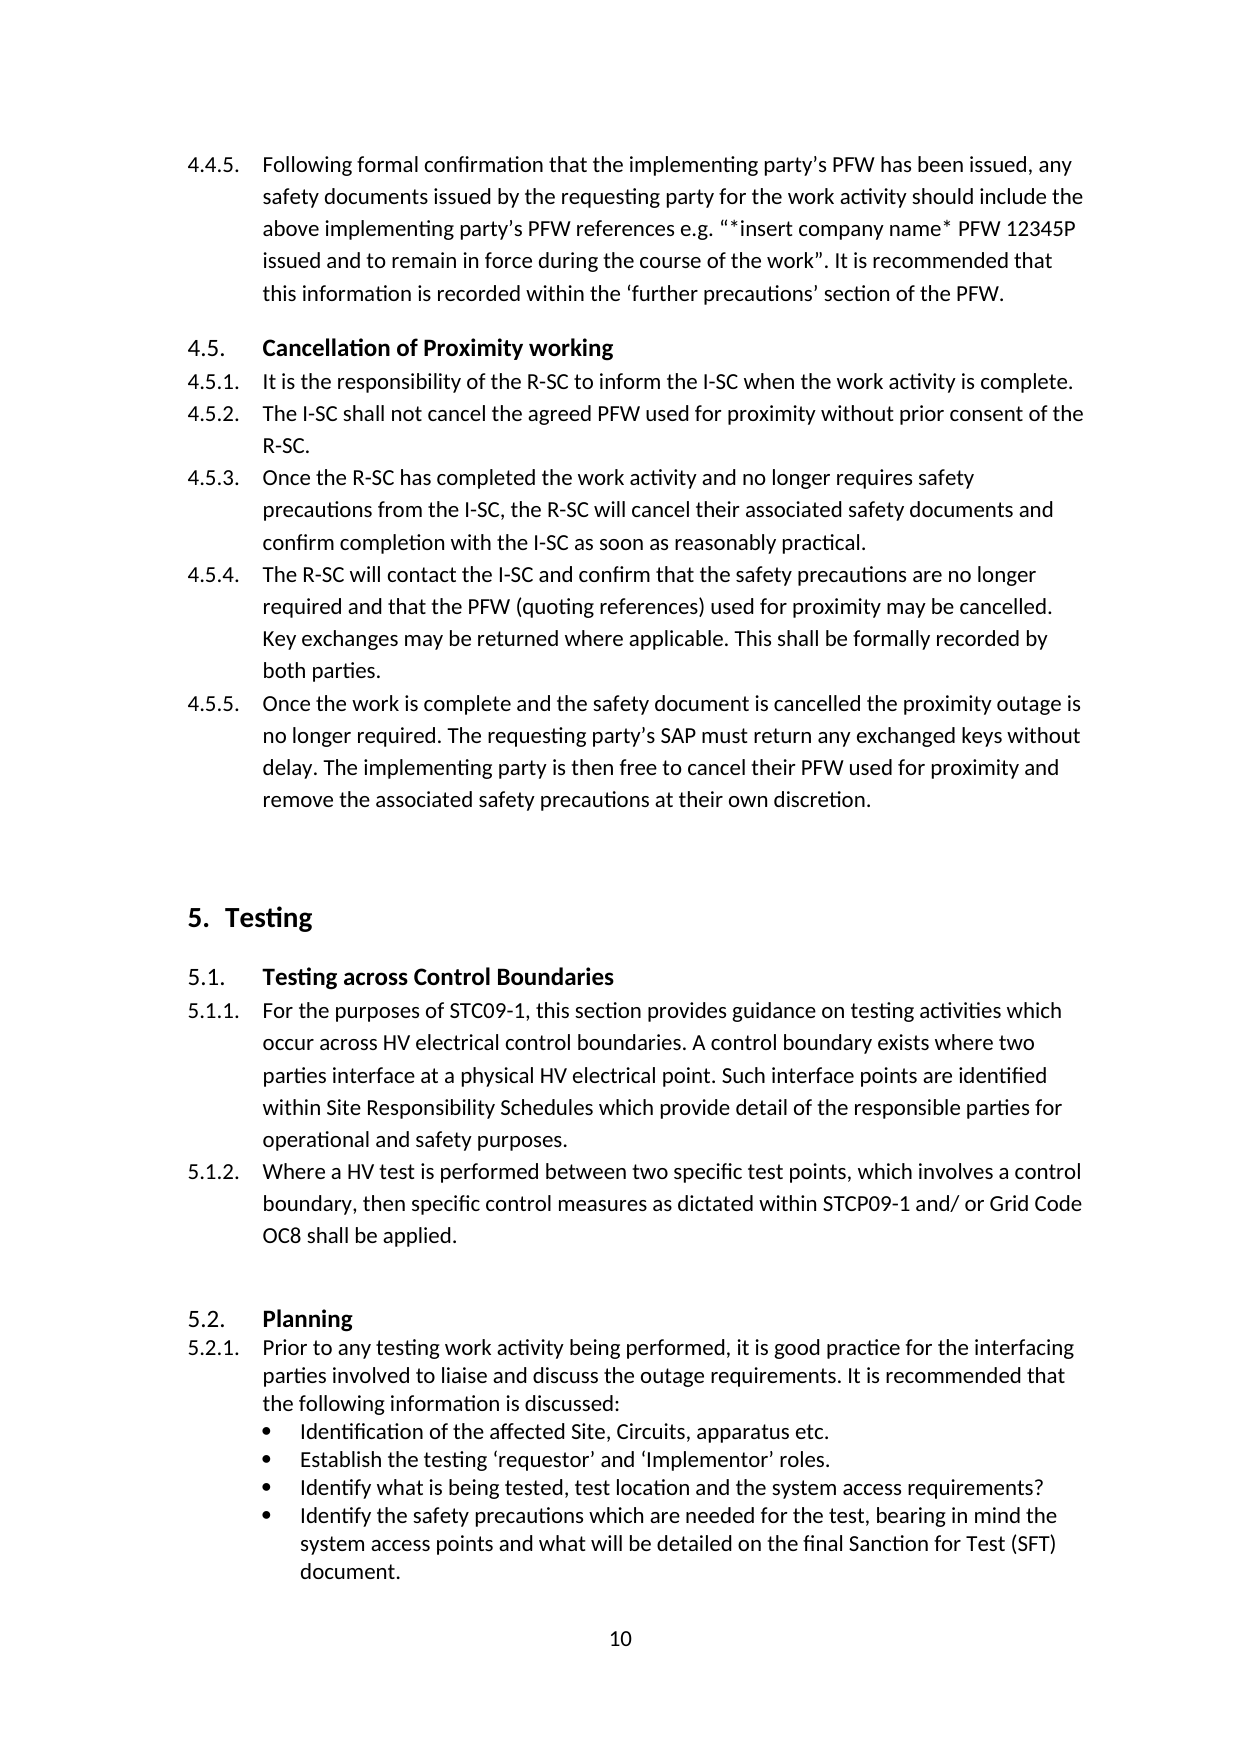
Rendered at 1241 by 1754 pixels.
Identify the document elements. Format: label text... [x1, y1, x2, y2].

list Prior to any testing work activity being performed, it is good practice for the interfacing parties involved to liaise and discuss the outage requirements. It is recommended that the following information is discussed: [187, 1333, 1090, 1417]
list Identify the safety precautions which are needed for the test, bearing in mind the system access points and what will be detailed on the final Sanction for Test (SFT) document. [262, 1501, 1090, 1585]
list Planning [187, 1303, 1090, 1333]
list Where a HV test is performed between two specific test points, which involves a control boundary, then specific control measures as dictated within STCP09-1 and/ or Grid Code OC8 shall be applied. [187, 1157, 1090, 1250]
list Identification of the affected Site, Circuits, apparatus etc. [262, 1417, 1090, 1445]
list Following formal confirmation that the implementing party’s PFW has been issued, any safety documents issued by the requesting party for the work activity should include the above implementing party’s PFW references e.g. “*insert company name* PFW 12345P issued and to remain in force during the course of the work”. It is recommended that this information is recorded within the ‘further precautions’ section of the PFW. [187, 150, 1090, 307]
subtitle Testing [187, 899, 1090, 935]
list It is the responsibility of the R-SC to inform the I-SC when the work activity is complete. [187, 367, 1090, 395]
subtitle Testing across Control Boundaries [187, 961, 1090, 992]
list For the purposes of STC09-1, this section provides guidance on testing activities which occur across HV electrical control boundaries. A control boundary exists where two parties interface at a physical HV electrical point. Such interface points are identified within Site Responsibility Schedules which provide detail of the responsible parties for operational and safety purposes. [187, 996, 1090, 1153]
list The R-SC will contact the I-SC and confirm that the safety precautions are no longer required and that the PFW (quoting references) used for proximity may be cancelled. Key exchanges may be returned where applicable. This shall be formally recorded by both parties. [187, 560, 1090, 684]
list The I-SC shall not cancel the agreed PFW used for proximity without prior consent of the R-SC. [187, 399, 1090, 459]
subtitle Cancellation of Proximity working [187, 332, 1090, 362]
list Once the R-SC has completed the work activity and no longer requires safety precautions from the I-SC, the R-SC will cancel their associated safety documents and confirm completion with the I-SC as soon as reasonably practical. [187, 463, 1090, 556]
list Identify what is being tested, test location and the system access requirements? [262, 1473, 1090, 1501]
list Establish the testing ‘requestor’ and ‘Implementor’ roles. [262, 1445, 1090, 1473]
list Once the work is complete and the safety document is cancelled the proximity outage is no longer required. The requesting party’s SAP must return any exchanged keys without delay. The implementing party is then free to cancel their PFW used for proximity and remove the associated safety precautions at their own discretion. [187, 689, 1090, 813]
